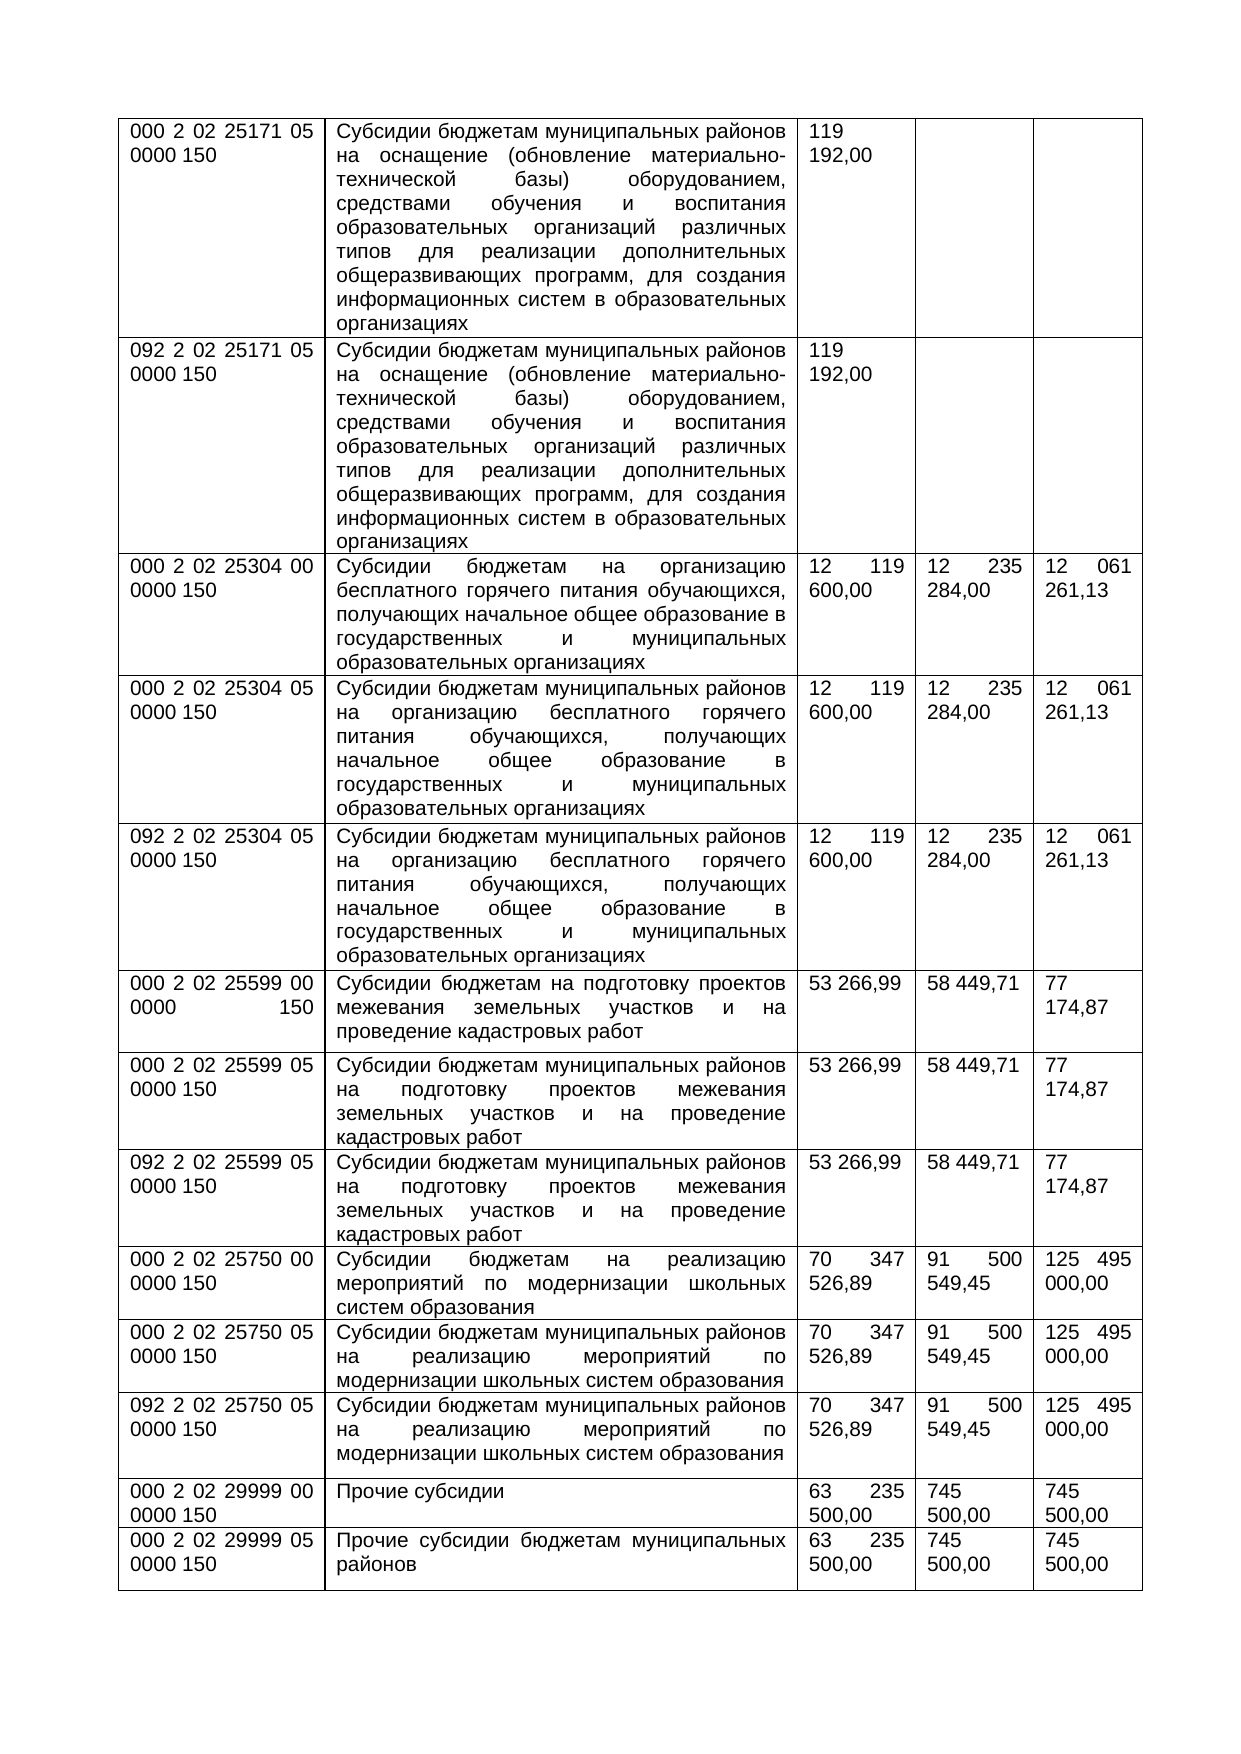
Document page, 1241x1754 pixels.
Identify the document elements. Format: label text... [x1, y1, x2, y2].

table_cell 000 2 02 25750 05 0000 150 [119, 1320, 324, 1392]
table_cell Субсидии бюджетам муниципальных районов на реализацию мероприятий по модернизации школьных систем образования [326, 1393, 797, 1478]
table_cell 70 347 526,89 [798, 1320, 915, 1392]
table_cell 000 2 02 25304 05 0000 150 [119, 676, 324, 822]
table_cell 63 235 500,00 [798, 1528, 915, 1590]
table_cell 53 266,99 [798, 1053, 915, 1149]
table_cell 58 449,71 [916, 1053, 1033, 1149]
table_cell 12 235 284,00 [916, 676, 1033, 822]
table_cell 119 192,00 [798, 338, 915, 553]
table_cell 12 235 284,00 [916, 824, 1033, 970]
table_cell Субсидии бюджетам муниципальных районов на подготовку проектов межевания земельных участков и на проведение кадастровых работ [326, 1053, 797, 1149]
table_cell [1034, 338, 1142, 553]
table_cell 58 449,71 [916, 971, 1033, 1052]
table_cell 000 2 02 25599 00 0000 150 [119, 971, 324, 1052]
table_cell 745 500,00 [916, 1479, 1033, 1527]
table_cell Субсидии бюджетам муниципальных районов на подготовку проектов межевания земельных участков и на проведение кадастровых работ [326, 1150, 797, 1246]
table_cell 12 119 600,00 [798, 676, 915, 822]
table_cell 092 2 02 25599 05 0000 150 [119, 1150, 324, 1246]
table_cell 12 119 600,00 [798, 824, 915, 970]
table_cell 745 500,00 [916, 1528, 1033, 1590]
table_cell 12 061 261,13 [1034, 824, 1142, 970]
table_cell 092 2 02 25171 05 0000 150 [119, 338, 324, 553]
table_cell Субсидии бюджетам на подготовку проектов межевания земельных участков и на проведение кадастровых работ [326, 971, 797, 1052]
table_cell [916, 119, 1033, 337]
table_cell 745 500,00 [1034, 1479, 1142, 1527]
table_cell 000 2 02 29999 05 0000 150 [119, 1528, 324, 1590]
table_cell 125 495 000,00 [1034, 1320, 1142, 1392]
table_cell 000 2 02 25750 00 0000 150 [119, 1247, 324, 1319]
table_cell [1034, 119, 1142, 337]
table_cell 70 347 526,89 [798, 1247, 915, 1319]
table_cell 77 174,87 [1034, 1150, 1142, 1246]
table_cell Субсидии бюджетам муниципальных районов на реализацию мероприятий по модернизации школьных систем образования [326, 1320, 797, 1392]
table_cell 77 174,87 [1034, 971, 1142, 1052]
table_cell 53 266,99 [798, 1150, 915, 1246]
table_cell 91 500 549,45 [916, 1320, 1033, 1392]
table_cell Субсидии бюджетам муниципальных районов на оснащение (обновление материально-технической базы) оборудованием, средствами обучения и воспитания образовательных организаций различных типов для реализации дополнительных общеразвивающих программ, для создания информационных систем в образовательных организациях [326, 338, 797, 553]
table_cell Субсидии бюджетам муниципальных районов на организацию бесплатного горячего питания обучающихся, получающих начальное общее образование в государственных и муниципальных образовательных организациях [326, 676, 797, 822]
table_cell 092 2 02 25750 05 0000 150 [119, 1393, 324, 1478]
table_cell 119 192,00 [798, 119, 915, 337]
table_cell 91 500 549,45 [916, 1393, 1033, 1478]
table_cell 12 061 261,13 [1034, 554, 1142, 674]
table_cell 745 500,00 [1034, 1528, 1142, 1590]
table_cell Субсидии бюджетам на реализацию мероприятий по модернизации школьных систем образования [326, 1247, 797, 1319]
table_cell 91 500 549,45 [916, 1247, 1033, 1319]
table_cell Субсидии бюджетам на организацию бесплатного горячего питания обучающихся, получающих начальное общее образование в государственных и муниципальных образовательных организациях [326, 554, 797, 674]
table_cell 000 2 02 29999 00 0000 150 [119, 1479, 324, 1527]
table_cell 58 449,71 [916, 1150, 1033, 1246]
table_cell 77 174,87 [1034, 1053, 1142, 1149]
table_cell 000 2 02 25304 00 0000 150 [119, 554, 324, 674]
table_cell 53 266,99 [798, 971, 915, 1052]
table_cell 70 347 526,89 [798, 1393, 915, 1478]
table_cell 092 2 02 25304 05 0000 150 [119, 824, 324, 970]
table_cell 12 119 600,00 [798, 554, 915, 674]
table_cell 63 235 500,00 [798, 1479, 915, 1527]
table_cell [916, 338, 1033, 553]
table_cell 000 2 02 25599 05 0000 150 [119, 1053, 324, 1149]
table_cell 12 235 284,00 [916, 554, 1033, 674]
table_cell 000 2 02 25171 05 0000 150 [119, 119, 324, 337]
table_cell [326, 1528, 797, 1590]
table_cell Субсидии бюджетам муниципальных районов на организацию бесплатного горячего питания обучающихся, получающих начальное общее образование в государственных и муниципальных образовательных организациях [326, 824, 797, 970]
table_cell 125 495 000,00 [1034, 1393, 1142, 1478]
table_cell Прочие субсидии [326, 1479, 797, 1527]
table_cell 125 495 000,00 [1034, 1247, 1142, 1319]
table_cell 12 061 261,13 [1034, 676, 1142, 822]
table_cell Субсидии бюджетам муниципальных районов на оснащение (обновление материально-технической базы) оборудованием, средствами обучения и воспитания образовательных организаций различных типов для реализации дополнительных общеразвивающих программ, для создания информационных систем в образовательных организациях [326, 119, 797, 337]
